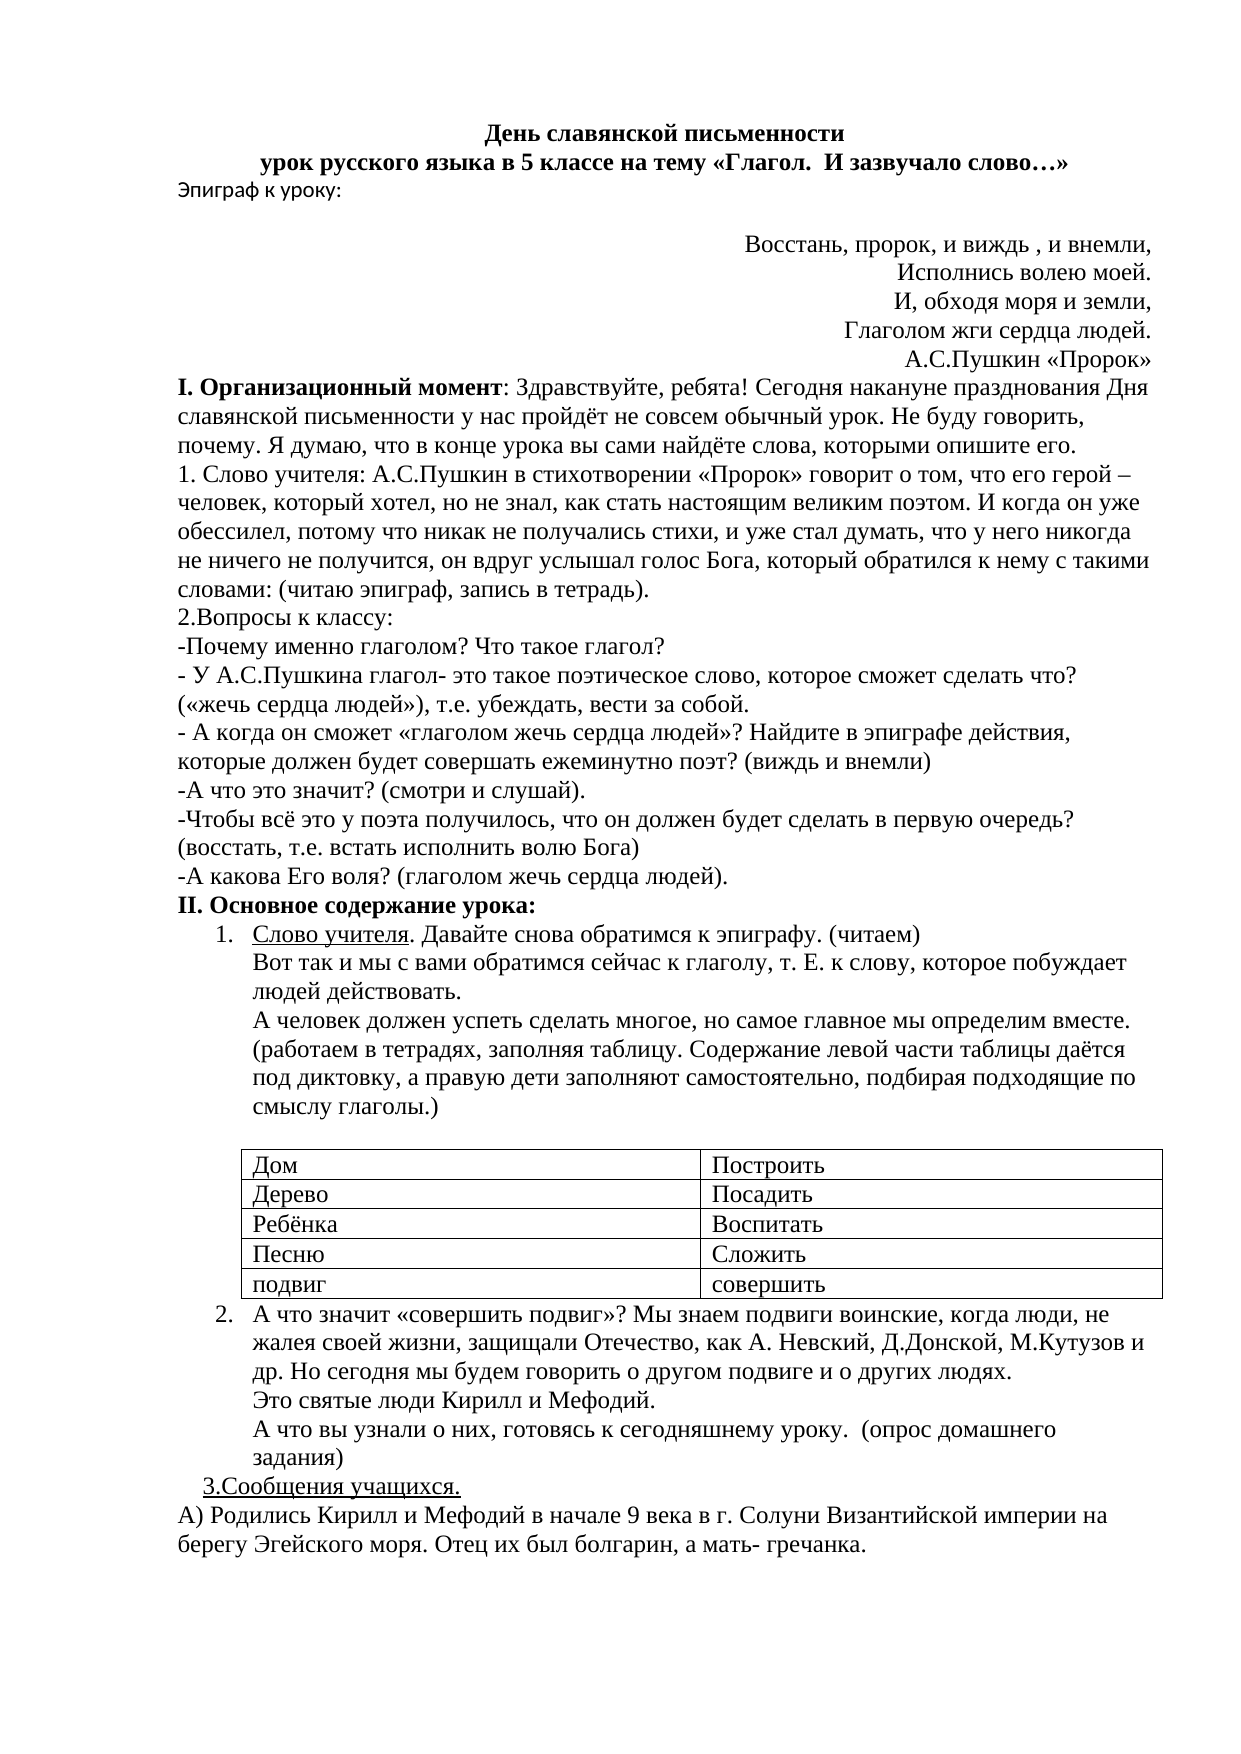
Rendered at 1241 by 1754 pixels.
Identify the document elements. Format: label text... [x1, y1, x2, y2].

text А человек должен успеть сделать многое, но самое главное мы определим вместе. [252, 1005, 1152, 1034]
table_cell Ребёнка [242, 1209, 700, 1238]
text -А что это значит? (смотри и слушай). [177, 775, 1152, 804]
text урок русского языка в 5 классе на тему «Глагол. И зазвучало слово…» [177, 147, 1152, 176]
text Это святые люди Кирилл и Мефодий. [252, 1385, 1152, 1414]
text («жечь сердца людей»), т.е. убеждать, вести за собой. [177, 689, 1152, 717]
text - А когда он сможет «глаголом жечь сердца людей»? Найдите в эпиграфе действия, которые должен будет совершать ежеминутно поэт? (виждь и внемли) [177, 717, 1152, 775]
text День славянской письменности [177, 118, 1152, 147]
text II. Основное содержание урока: [177, 890, 1152, 919]
text -Почему именно глаголом? Что такое глагол? [177, 631, 1152, 660]
text Исполнись волею моей. [177, 257, 1152, 286]
table_cell Воспитать [701, 1209, 1162, 1238]
list А что значит «совершить подвиг»? Мы знаем подвиги воинские, когда люди, не жалея своей жизни, защищали Отечество, как А. Невский, Д.Донской, М.Кутузов и др. Но сегодня мы будем говорить о другом подвиге и о других людях. [215, 1299, 1152, 1385]
text И, обходя моря и земли, [177, 286, 1152, 315]
table_cell Посадить [701, 1180, 1162, 1208]
table_header Построить [701, 1150, 1162, 1178]
text - У А.С.Пушкина глагол- это такое поэтическое слово, которое сможет сделать что? [177, 660, 1152, 689]
text -А какова Его воля? (глаголом жечь сердца людей). [177, 861, 1152, 890]
text 1. Слово учителя: А.С.Пушкин в стихотворении «Пророк» говорит о том, что его герой – человек, который хотел, но не знал, как стать настоящим великим поэтом. И когда он уже обессилел, потому что никак не получались стихи, и уже стал думать, что у него никогда не ничего не получится, он вдруг услышал голос Бога, который обратился к нему с такими словами: (читаю эпиграф, запись в тетрадь). [177, 459, 1152, 602]
text А что вы узнали о них, готовясь к сегодняшнему уроку. (опрос домашнего задания) [252, 1414, 1152, 1471]
table_cell совершить [701, 1269, 1162, 1298]
text Глаголом жги сердца людей. [177, 315, 1152, 344]
text 2.Вопросы к классу: [177, 602, 1152, 631]
text А) Родились Кирилл и Мефодий в начале 9 века в г. Солуни Византийской империи на берегу Эгейского моря. Отец их был болгарин, а мать- гречанка. [177, 1500, 1152, 1557]
table_cell Сложить [701, 1239, 1162, 1268]
list Слово учителя. Давайте снова обратимся к эпиграфу. (читаем) [215, 919, 1152, 947]
table_header Дом [242, 1150, 700, 1178]
text (работаем в тетрадях, заполняя таблицу. Содержание левой части таблицы даётся под диктовку, а правую дети заполняют самостоятельно, подбирая подходящие по смыслу глаголы.) [252, 1034, 1152, 1120]
table_cell Песню [242, 1239, 700, 1268]
text Вот так и мы с вами обратимся сейчас к глаголу, т. Е. к слову, которое побуждает людей действовать. [252, 947, 1152, 1005]
table_cell Дерево [242, 1180, 700, 1208]
text 3.Сообщения учащихся. [177, 1471, 1152, 1500]
text А.С.Пушкин «Пророк» [177, 344, 1152, 372]
text I. Организационный момент: Здравствуйте, ребята! Сегодня накануне празднования Дня славянской письменности у нас пройдёт не совсем обычный урок. Не буду говорить, почему. Я думаю, что в конце урока вы сами найдёте слова, которыми опишите его. [177, 372, 1152, 459]
text Восстань, пророк, и виждь , и внемли, [177, 229, 1152, 257]
text -Чтобы всё это у поэта получилось, что он должен будет сделать в первую очередь? (восстать, т.е. встать исполнить волю Бога) [177, 804, 1152, 861]
table_cell подвиг [242, 1269, 700, 1298]
text Эпиграф к уроку: [177, 176, 1152, 204]
